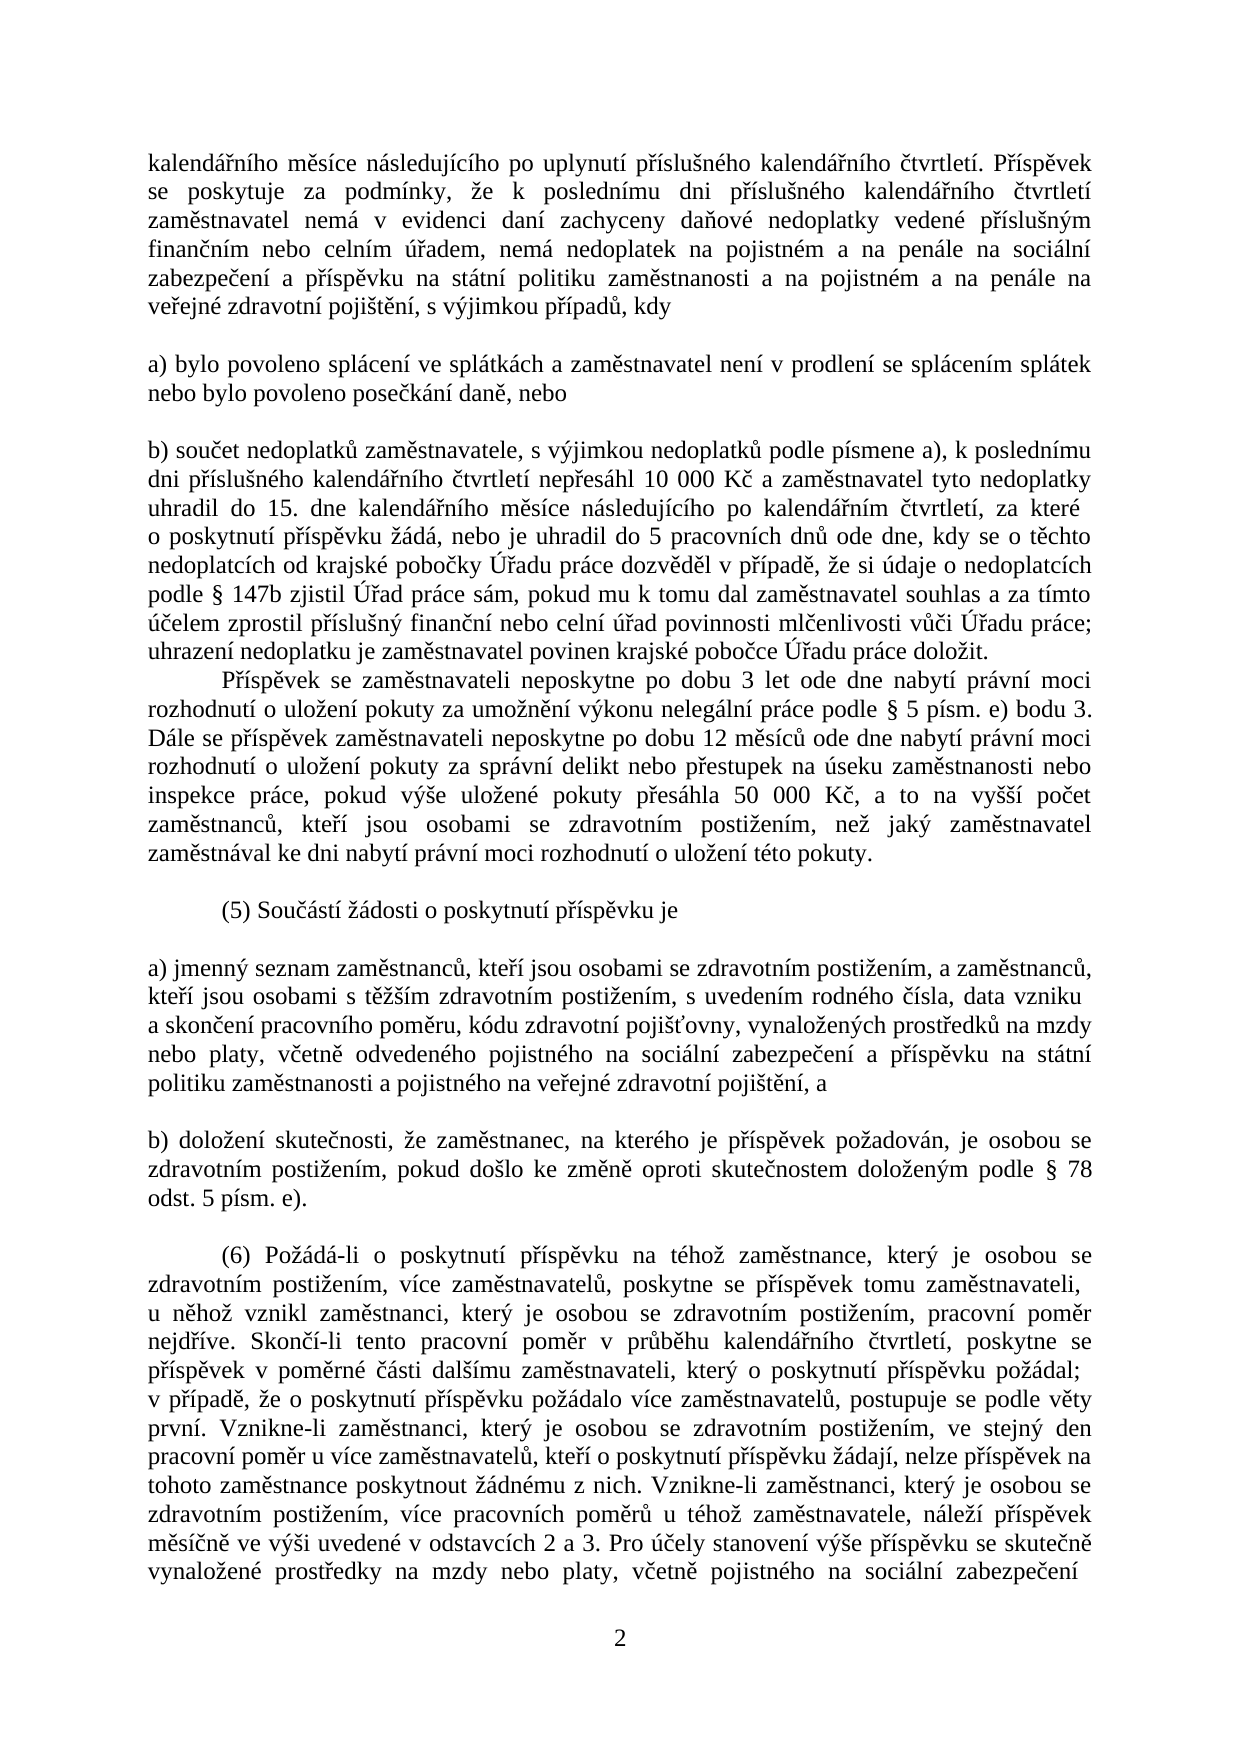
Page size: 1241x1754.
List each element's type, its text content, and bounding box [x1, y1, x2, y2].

text b) součet nedoplatků zaměstnavatele, s výjimkou nedoplatků podle písmene a), k poslednímu dni příslušného kalendářního čtvrtletí nepřesáhl 10 000 Kč a zaměstnavatel tyto nedoplatky uhradil do 15. dne kalendářního měsíce následujícího po kalendářním čtvrtletí, za které o poskytnutí příspěvku žádá, nebo je uhradil do 5 pracovních dnů ode dne, kdy se o těchto nedoplatcích od krajské pobočky Úřadu práce dozvěděl v případě, že si údaje o nedoplatcích podle § 147b zjistil Úřad práce sám, pokud mu k tomu dal zaměstnavatel souhlas a za tímto účelem zprostil příslušný finanční nebo celní úřad povinnosti mlčenlivosti vůči Úřadu práce; uhrazení nedoplatku je zaměstnavatel povinen krajské pobočce Úřadu práce doložit. [148, 435, 1093, 665]
text a) jmenný seznam zaměstnanců, kteří jsou osobami se zdravotním postižením, a zaměstnanců, kteří jsou osobami s těžším zdravotním postižením, s uvedením rodného čísla, data vzniku a skončení pracovního poměru, kódu zdravotní pojišťovny, vynaložených prostředků na mzdy nebo platy, včetně odvedeného pojistného na sociální zabezpečení a příspěvku na státní politiku zaměstnanosti a pojistného na veřejné zdravotní pojištění, a [148, 953, 1093, 1096]
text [148, 148, 1093, 320]
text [148, 1240, 1093, 1585]
text b) doložení skutečnosti, že zaměstnanec, na kterého je příspěvek požadován, je osobou se zdravotním postižením, pokud došlo ke změně oproti skutečnostem doloženým podle § 78 odst. 5 písm. e). [148, 1125, 1093, 1211]
text a) bylo povoleno splácení ve splátkách a zaměstnavatel není v prodlení se splácením splátek nebo bylo povoleno posečkání daně, nebo [148, 349, 1093, 406]
text (5) Součástí žádosti o poskytnutí příspěvku je [148, 895, 1093, 924]
text Příspěvek se zaměstnavateli neposkytne po dobu 3 let ode dne nabytí právní moci rozhodnutí o uložení pokuty za umožnění výkonu nelegální práce podle § 5 písm. e) bodu 3. Dále se příspěvek zaměstnavateli neposkytne po dobu 12 měsíců ode dne nabytí právní moci rozhodnutí o uložení pokuty za správní delikt nebo přestupek na úseku zaměstnanosti nebo inspekce práce, pokud výše uložené pokuty přesáhla 50 000 Kč, a to na vyšší počet zaměstnanců, kteří jsou osobami se zdravotním postižením, než jaký zaměstnavatel zaměstnával ke dni nabytí právní moci rozhodnutí o uložení této pokuty. [148, 665, 1093, 866]
